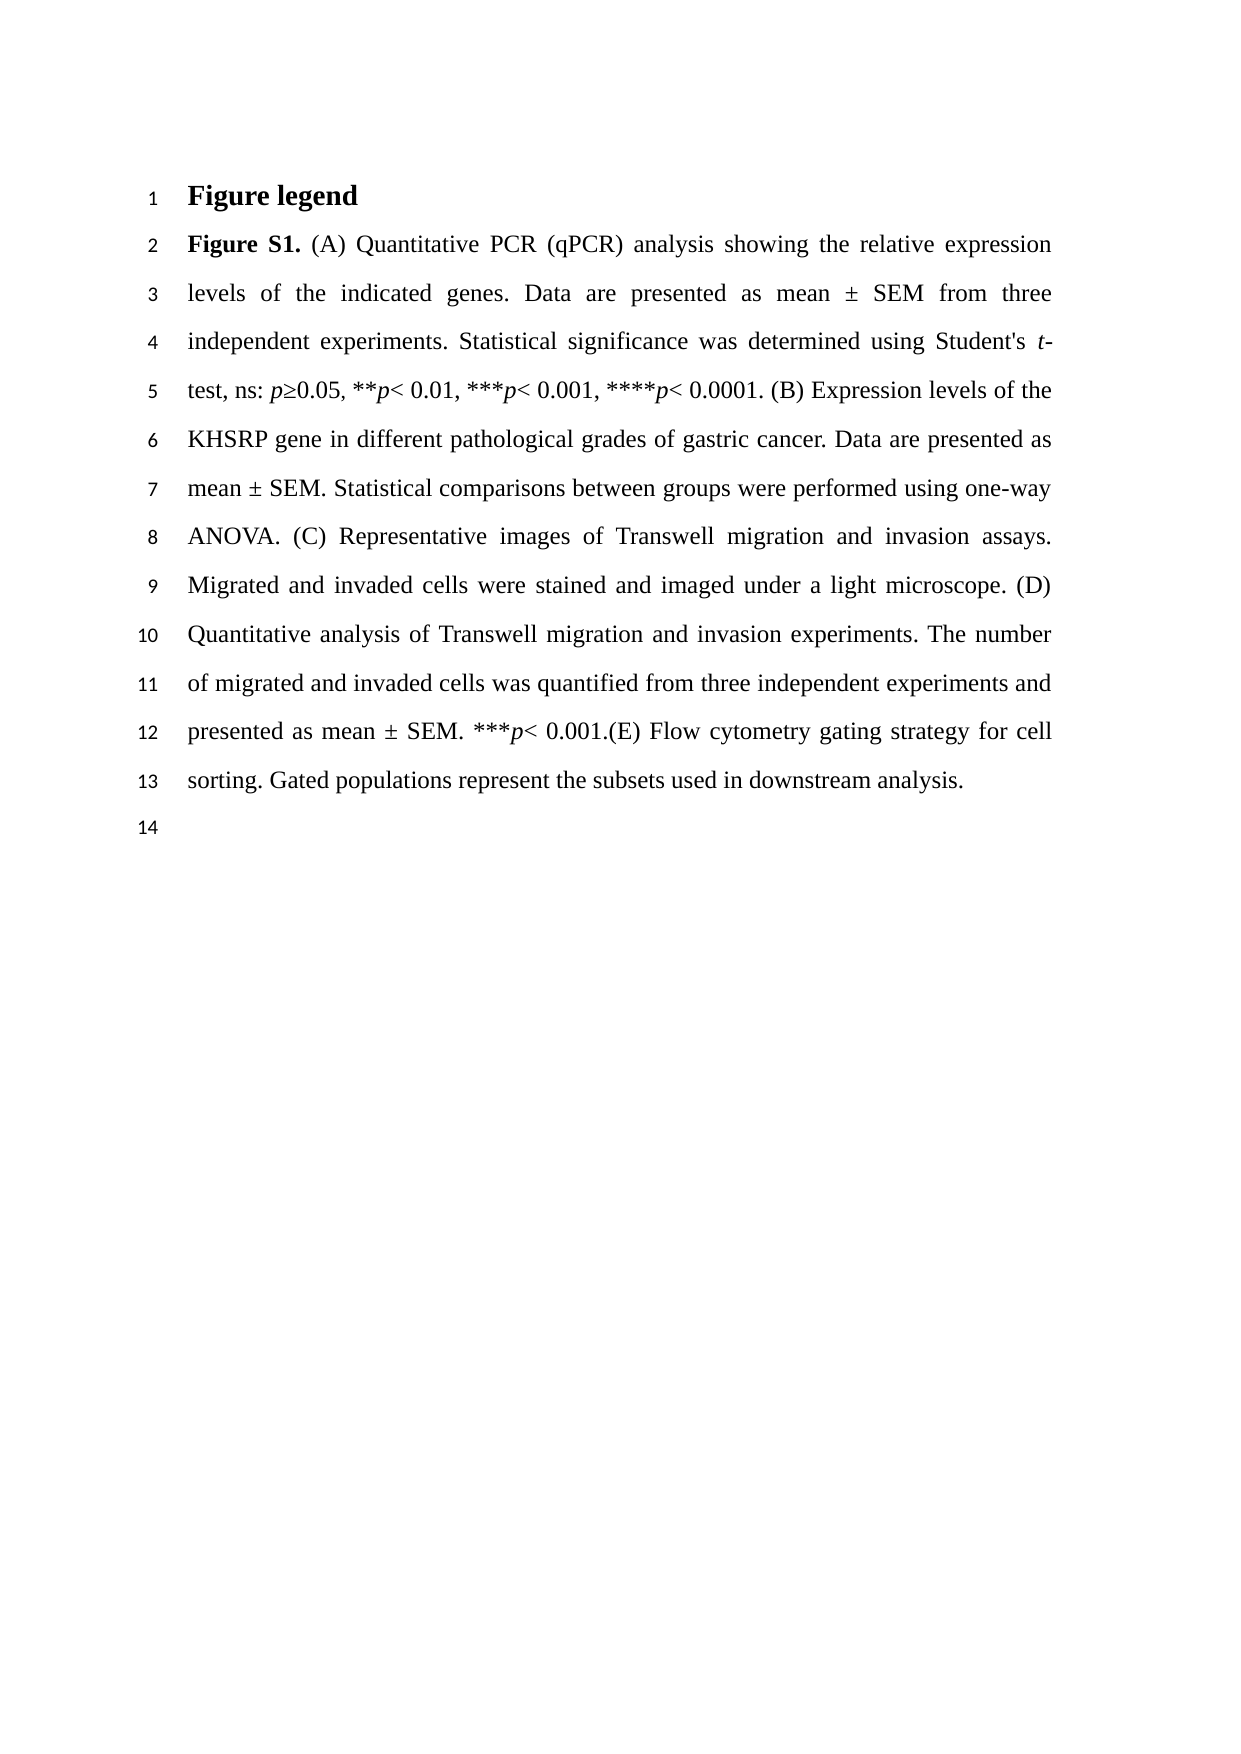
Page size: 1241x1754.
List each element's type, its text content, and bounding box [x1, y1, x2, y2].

text Figure legend [187, 162, 1053, 227]
text Figure S1. (A) Quantitative PCR (qPCR) analysis showing the relative expression levels of the indicated genes. Data are presented as mean ± SEM from three independent experiments. Statistical significance was determined using Student's t-test, ns: p≥0.05, **p< 0.01, ***p< 0.001, ****p< 0.0001. (B) Expression levels of the KHSRP gene in different pathological grades of gastric cancer. Data are presented as mean ± SEM. Statistical comparisons between groups were performed using one-way ANOVA. (C) Representative images of Transwell migration and invasion assays. Migrated and invaded cells were stained and imaged under a light microscope. (D) Quantitative analysis of Transwell migration and invasion experiments. The number of migrated and invaded cells was quantified from three independent experiments and presented as mean ± SEM. ***p< 0.001.(E) Flow cytometry gating strategy for cell sorting. Gated populations represent the subsets used in downstream analysis. [187, 227, 1053, 796]
